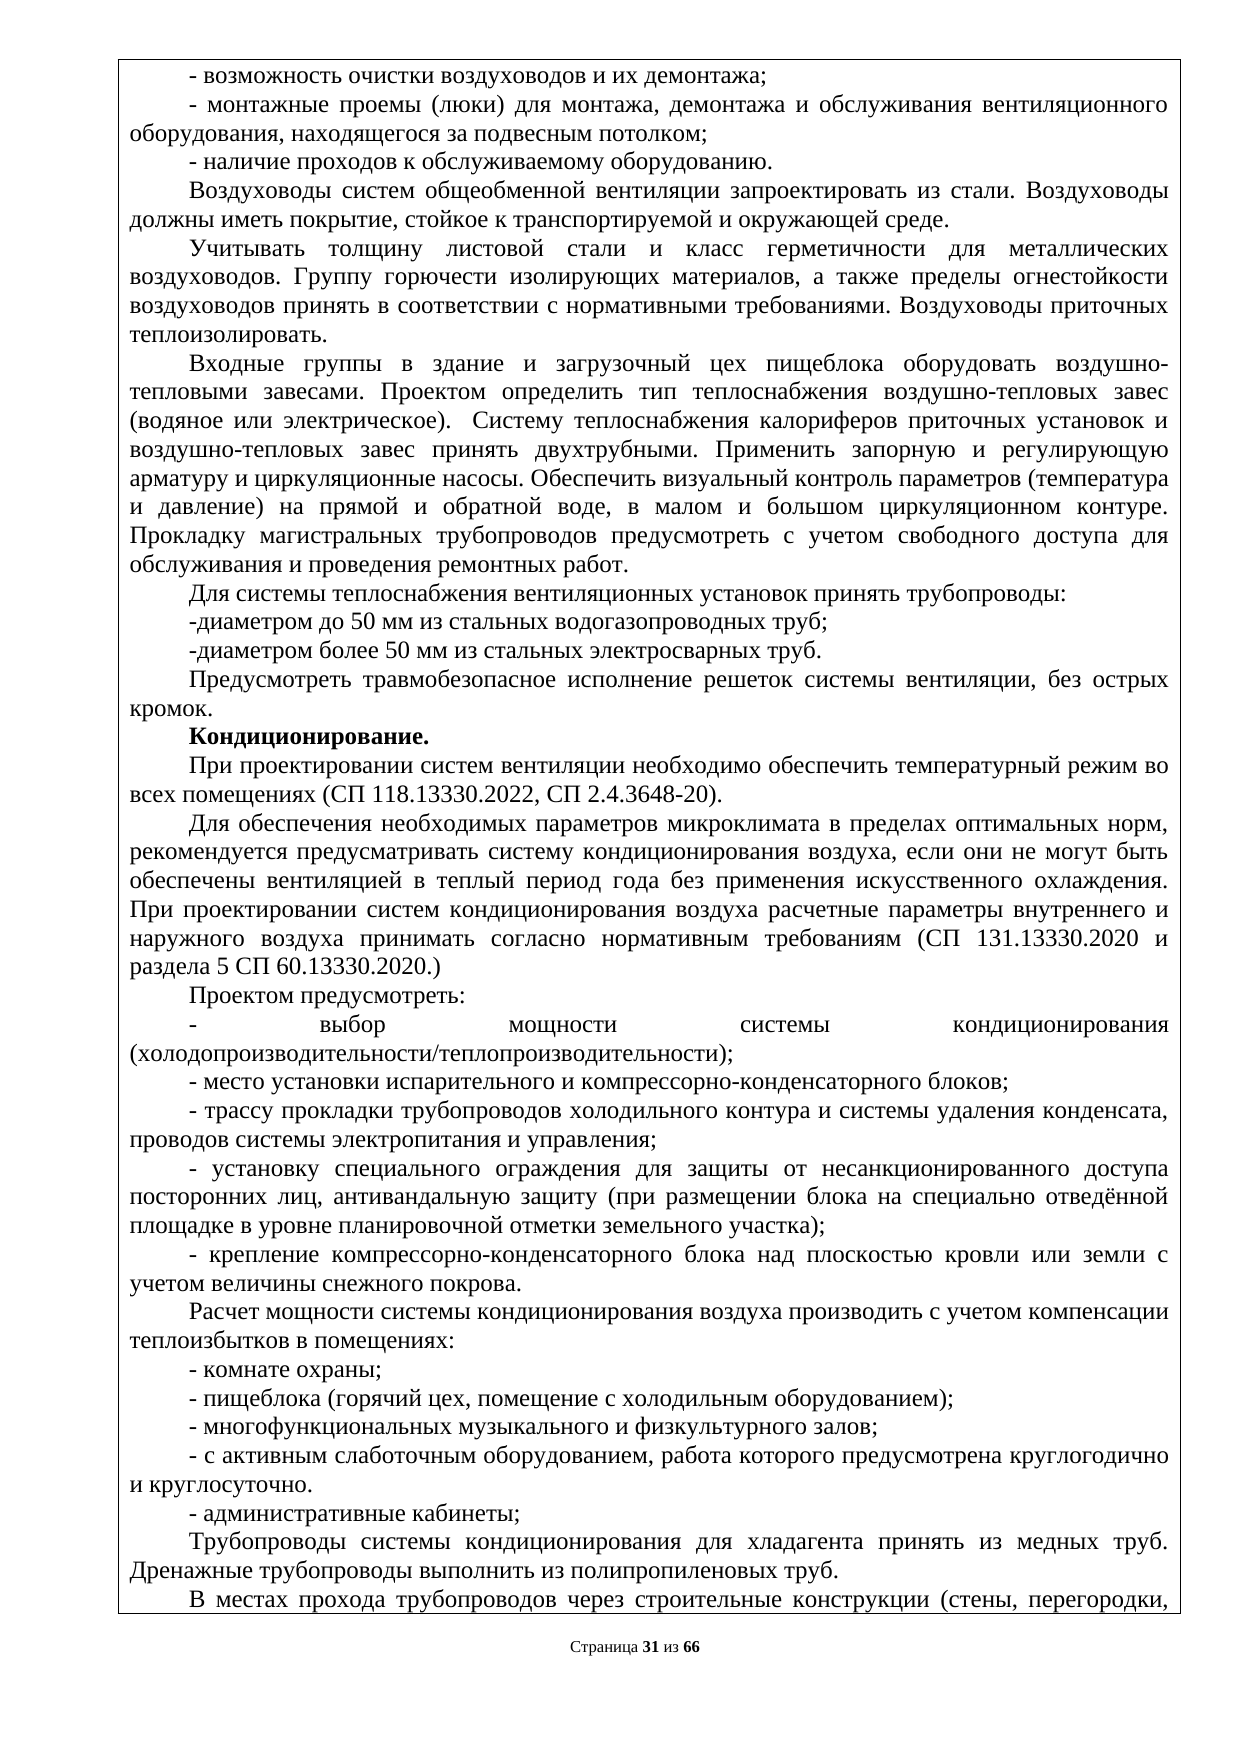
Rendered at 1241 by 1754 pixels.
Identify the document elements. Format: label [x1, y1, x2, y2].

table_cell [119, 60, 1180, 1613]
